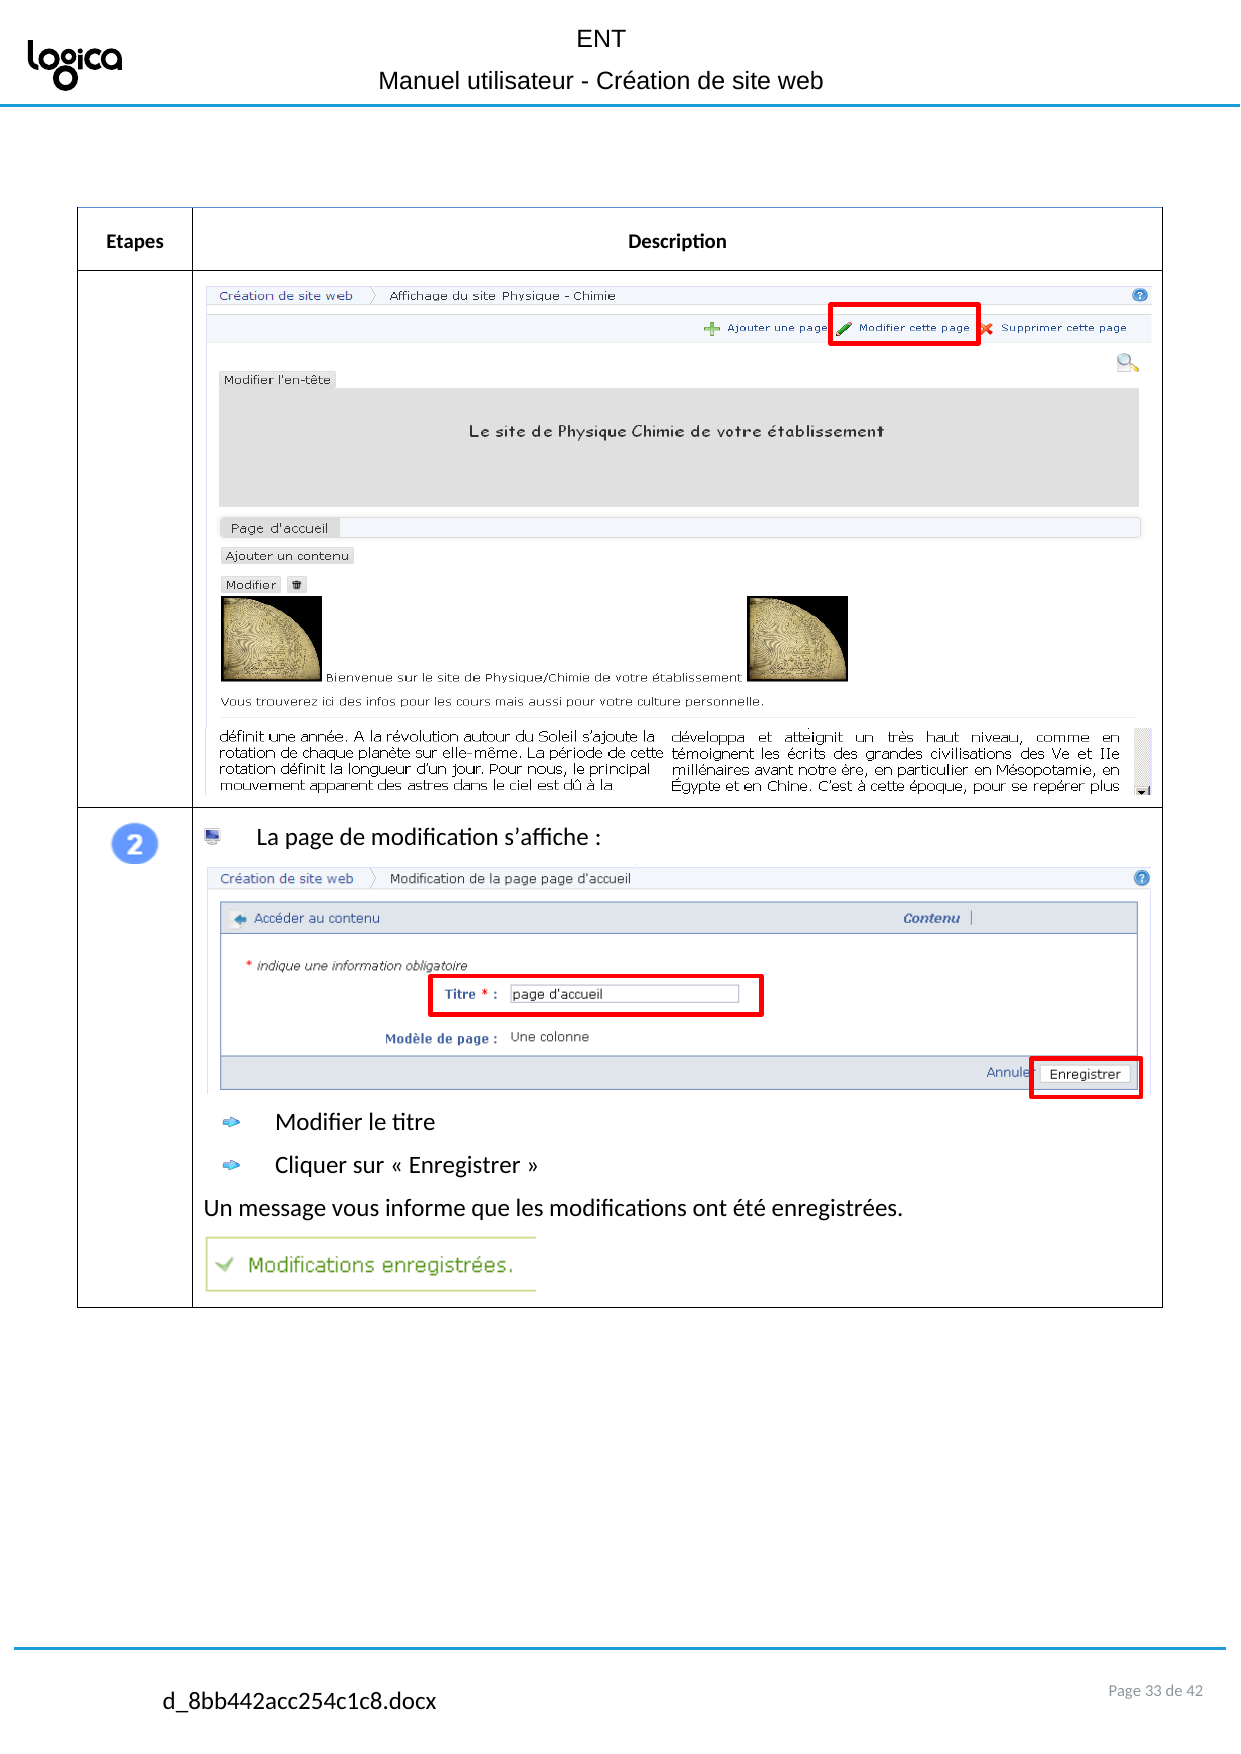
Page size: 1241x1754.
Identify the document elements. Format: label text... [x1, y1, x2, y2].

picture [222, 1156, 240, 1174]
picture [204, 863, 1151, 1094]
picture [222, 1113, 240, 1131]
table_header Etapes [78, 208, 192, 270]
picture [203, 1234, 537, 1295]
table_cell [193, 271, 1162, 807]
picture [203, 283, 1152, 795]
table_cell La page de modification s’affiche : Modifier le titre Cliquer sur « Enregistrer » Un message vous informe que les modifications ont été enregistrées. [193, 808, 1162, 1307]
table_header Description [193, 208, 1162, 270]
picture [108, 822, 162, 864]
picture [204, 828, 221, 845]
picture [1034, 1061, 1139, 1094]
table_cell [78, 271, 192, 807]
table_cell [78, 808, 192, 1307]
